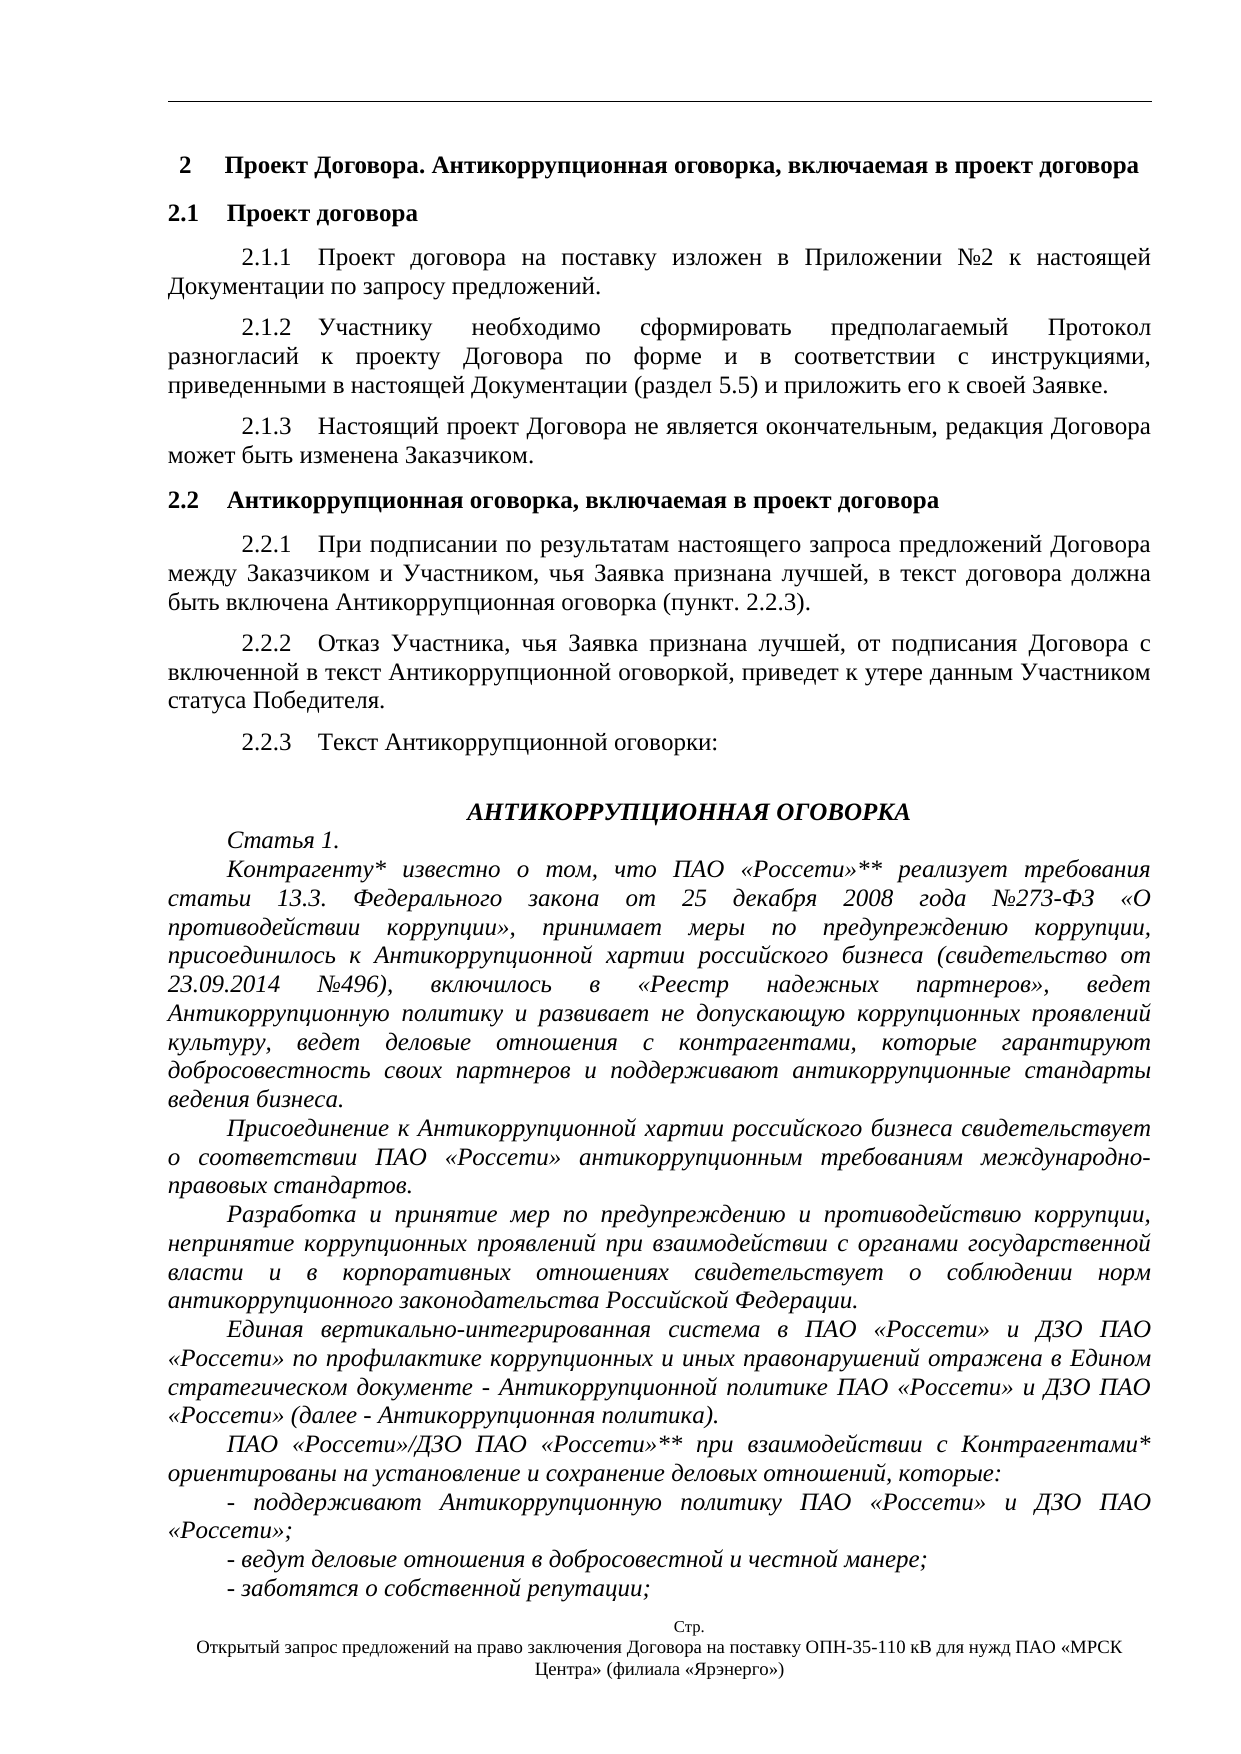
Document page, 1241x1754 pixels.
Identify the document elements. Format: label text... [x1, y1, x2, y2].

subtitle Отказ Участника, чья Заявка признана лучшей, от подписания Договора с включенной в текст Антикоррупционной оговоркой, приведет к утере данным Участником статуса Победителя. [168, 628, 1152, 714]
text - заботятся о собственной репутации; [168, 1573, 1152, 1602]
subtitle Текст Антикоррупционной оговорки: [168, 727, 1152, 756]
subtitle Проект Договора. Антикоррупционная оговорка, включаемая в проект договора [166, 150, 1152, 179]
subtitle При подписании по результатам настоящего запроса предложений Договора между Заказчиком и Участником, чья Заявка признана лучшей, в текст договора должна быть включена Антикоррупционная оговорка (пункт. 2.2.3). [168, 529, 1152, 616]
text Статья 1. [168, 826, 1152, 854]
subtitle Проект договора на поставку изложен в Приложении №2 к настоящей Документации по запросу предложений. [168, 242, 1152, 300]
text Присоединение к Антикоррупционной хартии российского бизнеса свидетельствует о соответствии ПАО «Россети» антикоррупционным требованиям международно-правовых стандартов. [168, 1113, 1152, 1199]
text АНТИКОРРУПЦИОННАЯ ОГОВОРКА [168, 797, 1152, 826]
text Разработка и принятие мер по предупреждению и противодействию коррупции, непринятие коррупционных проявлений при взаимодействии с органами государственной власти и в корпоративных отношениях свидетельствует о соблюдении норм антикоррупционного законодательства Российской Федерации. [168, 1199, 1152, 1314]
subtitle Антикоррупционная оговорка, включаемая в проект договора [168, 485, 1152, 514]
text - поддерживают Антикоррупционную политику ПАО «Россети» и ДЗО ПАО «Россети»; [168, 1487, 1152, 1544]
subtitle Настоящий проект Договора не является окончательным, редакция Договора может быть изменена Заказчиком. [168, 411, 1152, 468]
text Единая вертикально-интегрированная система в ПАО «Россети» и ДЗО ПАО «Россети» по профилактике коррупционных и иных правонарушений отражена в Едином стратегическом документе - Антикоррупционной политике ПАО «Россети» и ДЗО ПАО «Россети» (далее - Антикоррупционная политика). [168, 1314, 1152, 1429]
text ПАО «Россети»/ДЗО ПАО «Россети»** при взаимодействии с Контрагентами* ориентированы на установление и сохранение деловых отношений, которые: [168, 1429, 1152, 1487]
text Контрагенту* известно о том, что ПАО «Россети»** реализует требования статьи 13.3. Федерального закона от 25 декабря 2008 года №273-ФЗ «О противодействии коррупции», принимает меры по предупреждению коррупции, присоединилось к Антикоррупционной хартии российского бизнеса (свидетельство от 23.09.2014 №496), включилось в «Реестр надежных партнеров», ведет Антикоррупционную политику и развивает не допускающую коррупционных проявлений культуру, ведет деловые отношения с контрагентами, которые гарантируют добросовестность своих партнеров и поддерживают антикоррупционные стандарты ведения бизнеса. [168, 854, 1152, 1113]
subtitle Участнику необходимо сформировать предполагаемый Протокол разногласий к проекту Договора по форме и в соответствии с инструкциями, приведенными в настоящей Документации (раздел 5.5) и приложить его к своей Заявке. [168, 312, 1152, 398]
text - ведут деловые отношения в добросовестной и честной манере; [168, 1544, 1152, 1573]
subtitle Проект договора [168, 198, 1152, 227]
